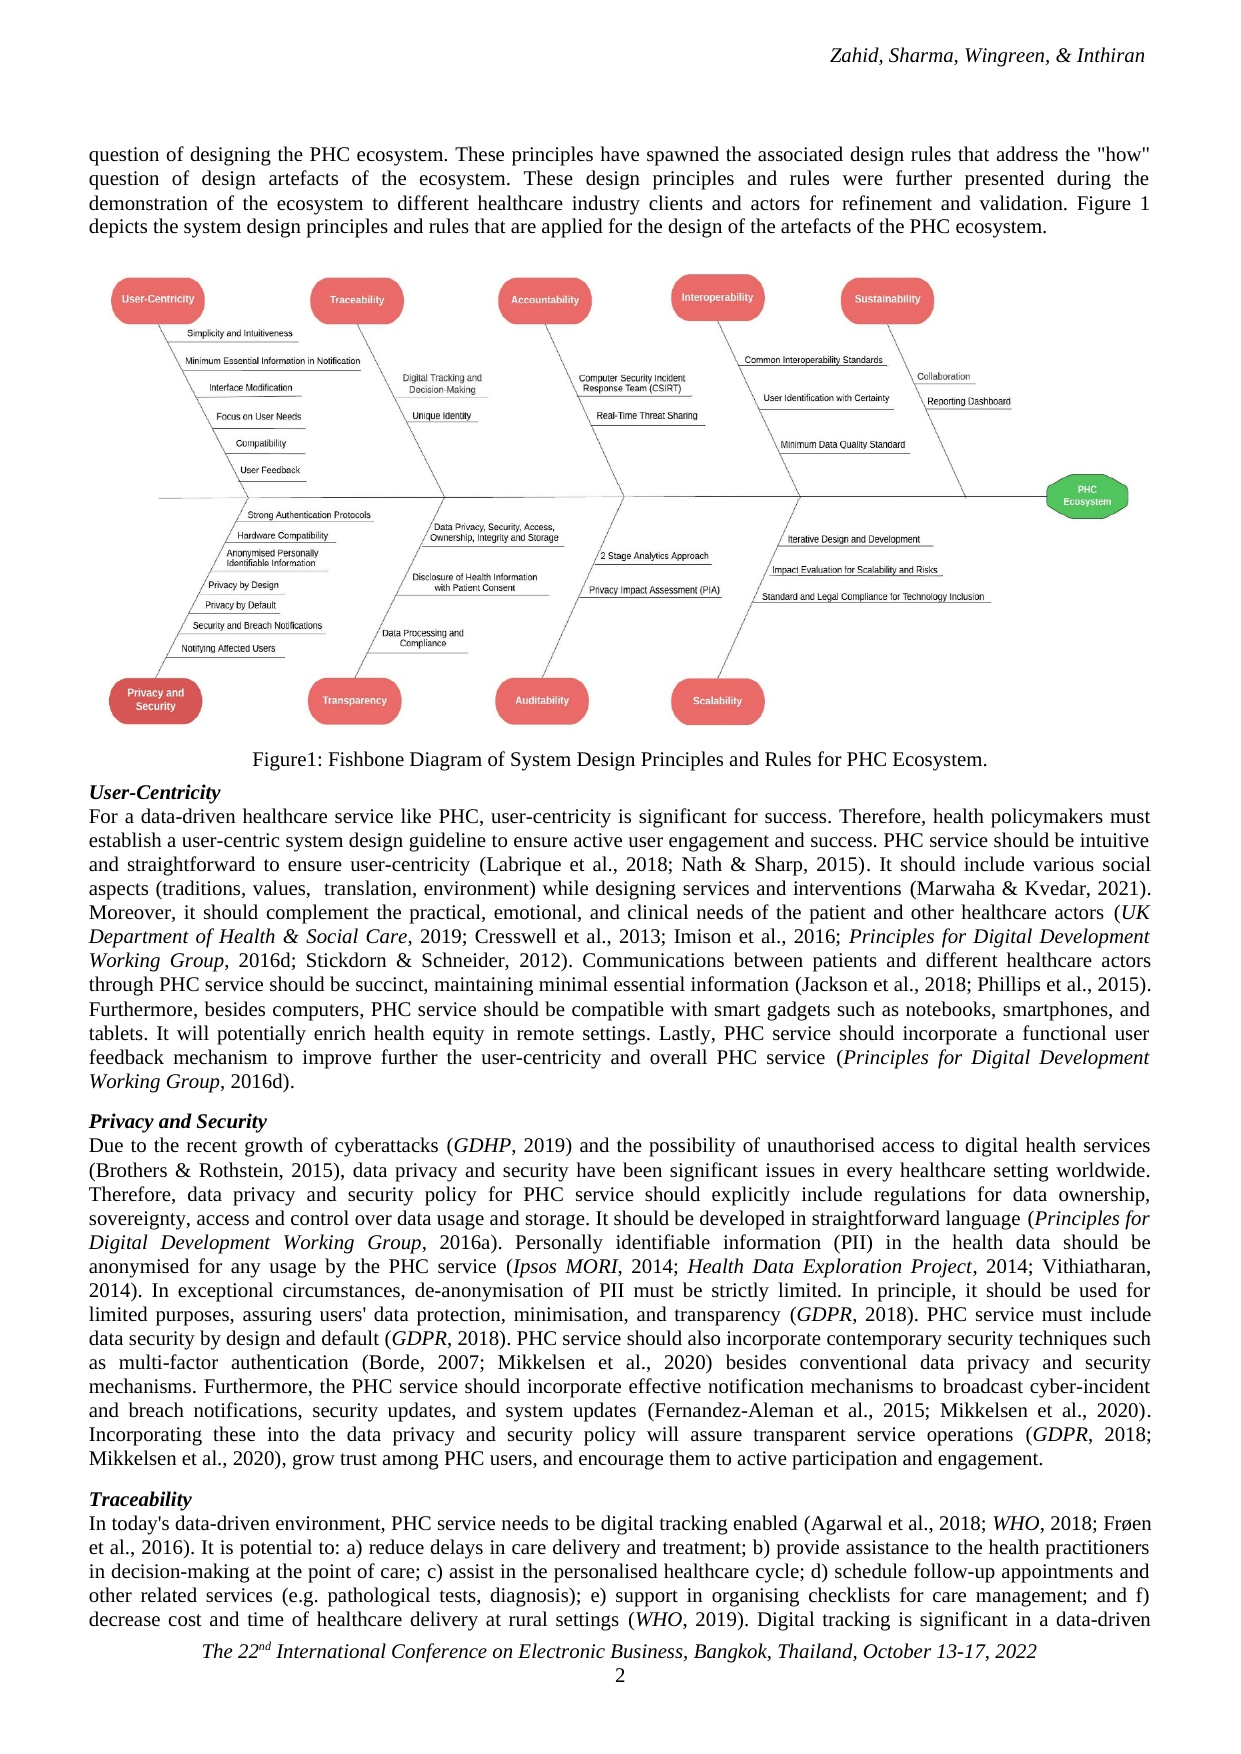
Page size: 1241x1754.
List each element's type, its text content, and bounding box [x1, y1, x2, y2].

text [89, 142, 1152, 238]
text For a data-driven healthcare service like PHC, user-centricity is significant for success. Therefore, health policymakers must establish a user-centric system design guideline to ensure active user engagement and success. PHC service should be intuitive and straightforward to ensure user-centricity (Labrique et al., 2018; Nath & Sharp, 2015). It should include various social aspects (traditions, values, translation, environment) while designing services and interventions (Marwaha & Kvedar, 2021). Moreover, it should complement the practical, emotional, and clinical needs of the patient and other healthcare actors (UK Department of Health & Social Care, 2019; Cresswell et al., 2013; Imison et al., 2016; Principles for Digital Development Working Group, 2016d; Stickdorn & Schneider, 2012). Communications between patients and different healthcare actors through PHC service should be succinct, maintaining minimal essential information (Jackson et al., 2018; Phillips et al., 2015). Furthermore, besides computers, PHC service should be compatible with smart gadgets such as notebooks, smartphones, and tablets. It will potentially enrich health equity in remote settings. Lastly, PHC service should incorporate a functional user feedback mechanism to improve further the user-centricity and overall PHC service (Principles for Digital Development Working Group, 2016d). [89, 804, 1152, 1093]
text Traceability [89, 1487, 1152, 1511]
text Privacy and Security [89, 1109, 1152, 1133]
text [89, 1511, 1152, 1631]
text Due to the recent growth of cyberattacks (GDHP, 2019) and the possibility of unauthorised access to digital health services (Brothers & Rothstein, 2015), data privacy and security have been significant issues in every healthcare setting worldwide. Therefore, data privacy and security policy for PHC service should explicitly include regulations for data ownership, sovereignty, access and control over data usage and storage. It should be developed in straightforward language (Principles for Digital Development Working Group, 2016a). Personally identifiable information (PII) in the health data should be anonymised for any usage by the PHC service (Ipsos MORI, 2014; Health Data Exploration Project, 2014; Vithiatharan, 2014). In exceptional circumstances, de-anonymisation of PII must be strictly limited. In principle, it should be used for limited purposes, assuring users' data protection, minimisation, and transparency (GDPR, 2018). PHC service must include data security by design and default (GDPR, 2018). PHC service should also incorporate contemporary security techniques such as multi-factor authentication (Borde, 2007; Mikkelsen et al., 2020) besides conventional data privacy and security mechanisms. Furthermore, the PHC service should incorporate effective notification mechanisms to broadcast cyber-incident and breach notifications, security updates, and system updates (Fernandez-Aleman et al., 2015; Mikkelsen et al., 2020). Incorporating these into the data privacy and security policy will assure transparent service operations (GDPR, 2018; Mikkelsen et al., 2020), grow trust among PHC users, and encourage them to active participation and engagement. [89, 1133, 1152, 1470]
picture [88, 252, 1148, 747]
text User-Centricity [89, 780, 1152, 804]
text Figure1: Fishbone Diagram of System Design Principles and Rules for PHC Ecosystem. [89, 747, 1152, 771]
